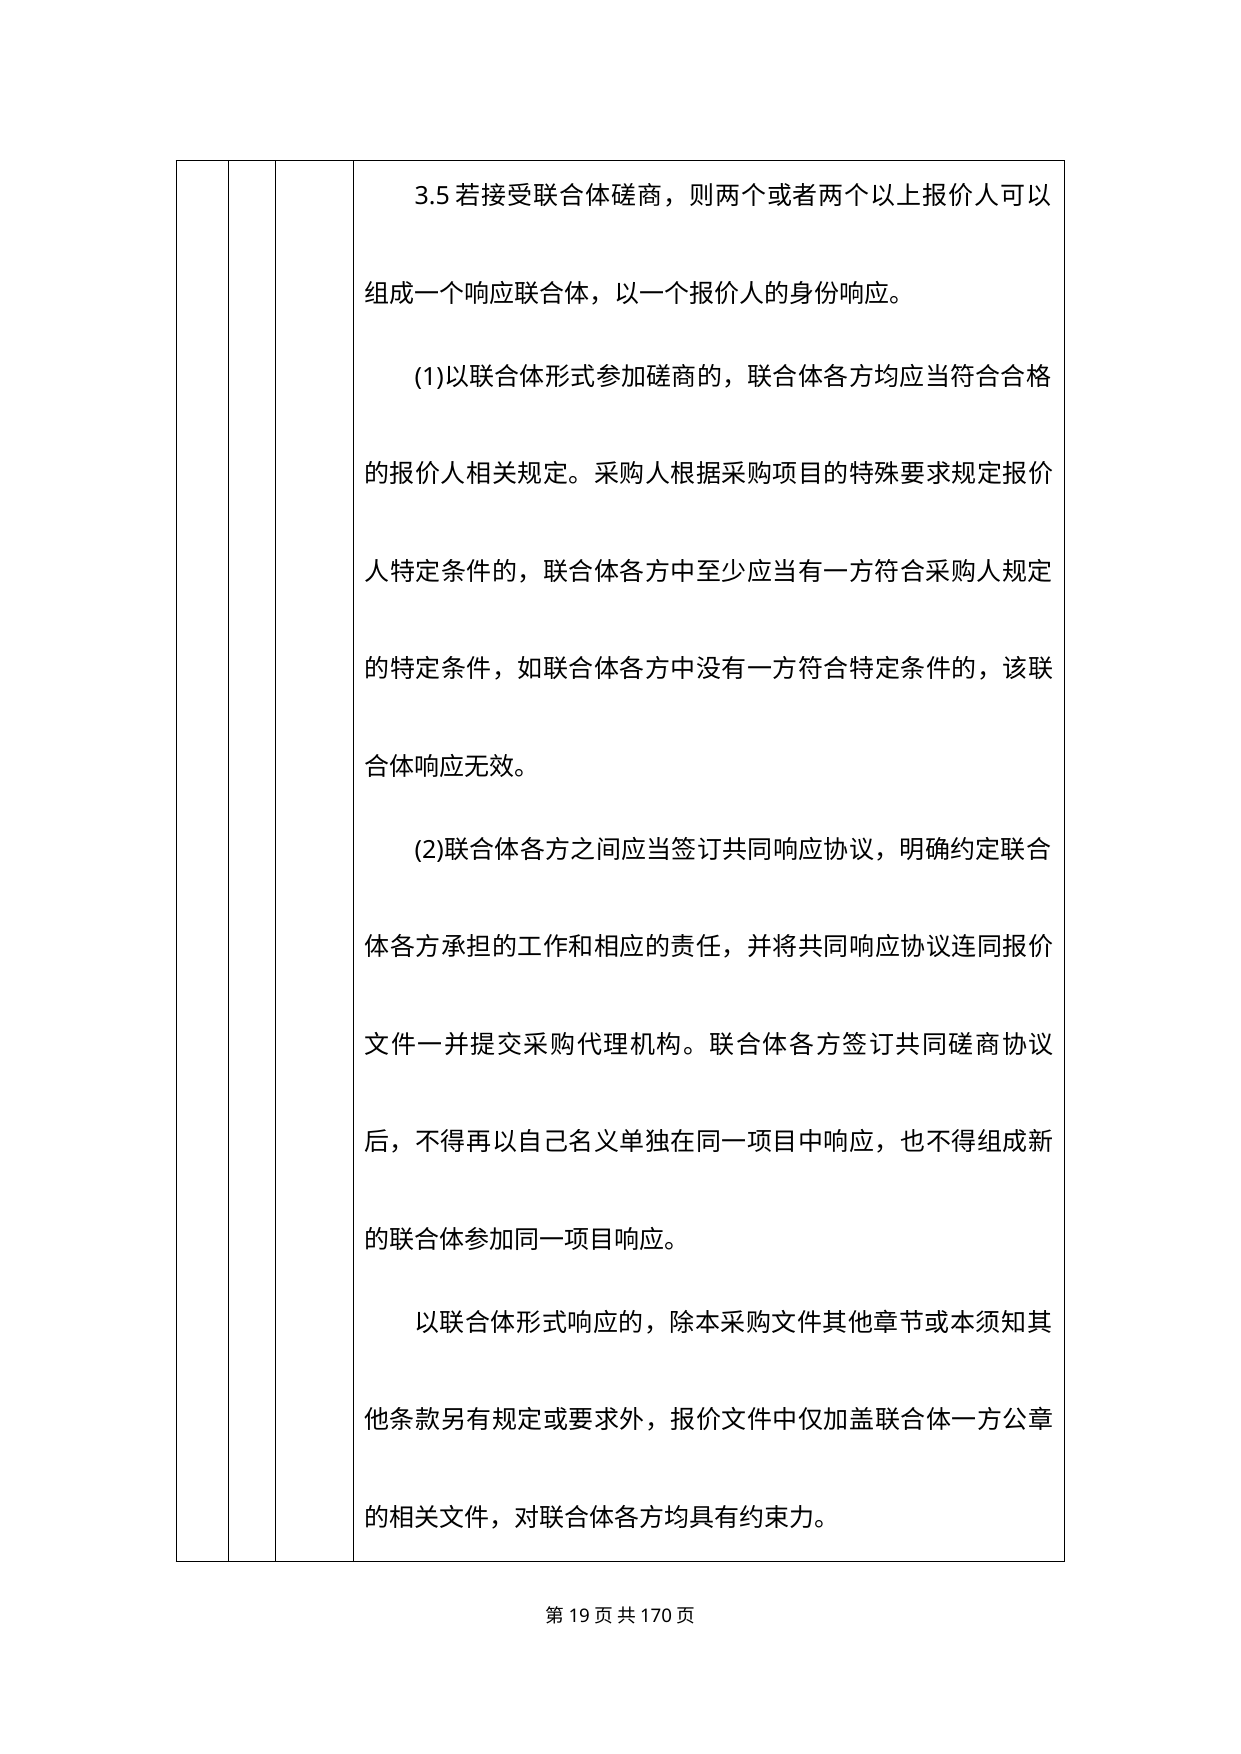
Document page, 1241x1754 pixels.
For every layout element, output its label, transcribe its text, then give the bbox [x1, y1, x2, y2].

table_cell 二 [229, 161, 275, 1561]
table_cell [354, 161, 1064, 1561]
table_cell 3 [276, 161, 353, 1561]
table_cell 1 [177, 161, 228, 1561]
